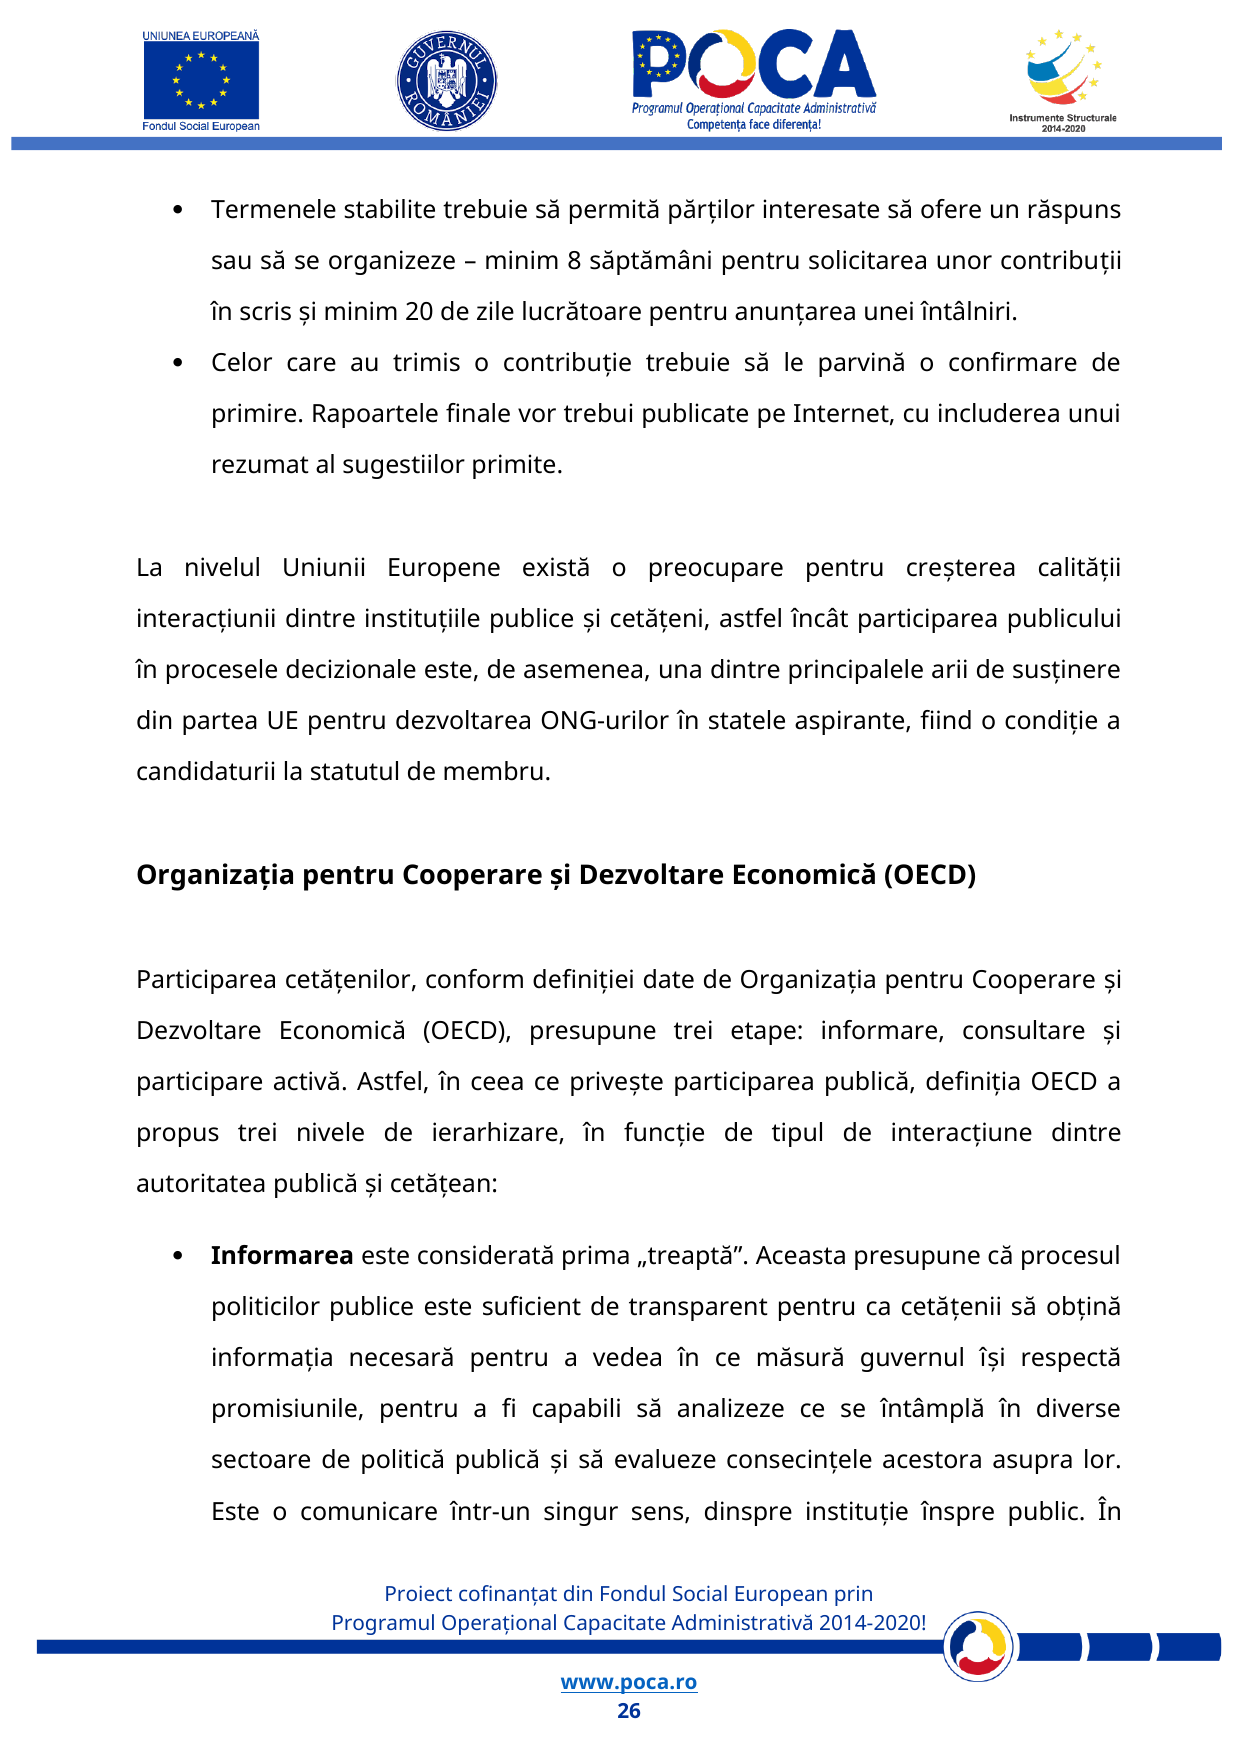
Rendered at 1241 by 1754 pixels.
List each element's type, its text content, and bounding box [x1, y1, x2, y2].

text La nivelul Uniunii Europene există o preocupare pentru creşterea calităţii interacţiunii dintre instituţiile publice şi cetăţeni, astfel încât participarea publicului în procesele decizionale este, de asemenea, una dintre principalele arii de susținere din partea UE pentru dezvoltarea ONG-urilor în statele aspirante, fiind o condiție a candidaturii la statutul de membru. [136, 549, 1122, 787]
text Participarea cetățenilor, conform definiției date de Organizaţia pentru Cooperare şi Dezvoltare Economică (OECD), presupune trei etape: informare, consultare și participare activă. Astfel, în ceea ce priveşte participarea publică, definiția OECD a propus trei nivele de ierarhizare, în funcţie de tipul de interacţiune dintre autoritatea publică şi cetăţean: [136, 962, 1122, 1200]
picture [141, 29, 1117, 132]
list Celor care au trimis o contribuţie trebuie să le parvină o confirmare de primire. Rapoartele finale vor trebui publicate pe Internet, cu includerea unui rezumat al sugestiilor primite. [173, 345, 1122, 481]
picture [36, 1611, 1222, 1682]
text Organizația pentru Cooperare și Dezvoltare Economică (OECD) [136, 856, 1122, 892]
list Termenele stabilite trebuie să permită părţilor interesate să ofere un răspuns sau să se organizeze – minim 8 săptămâni pentru solicitarea unor contribuţii în scris şi minim 20 de zile lucrătoare pentru anunţarea unei întâlniri. [173, 192, 1122, 328]
